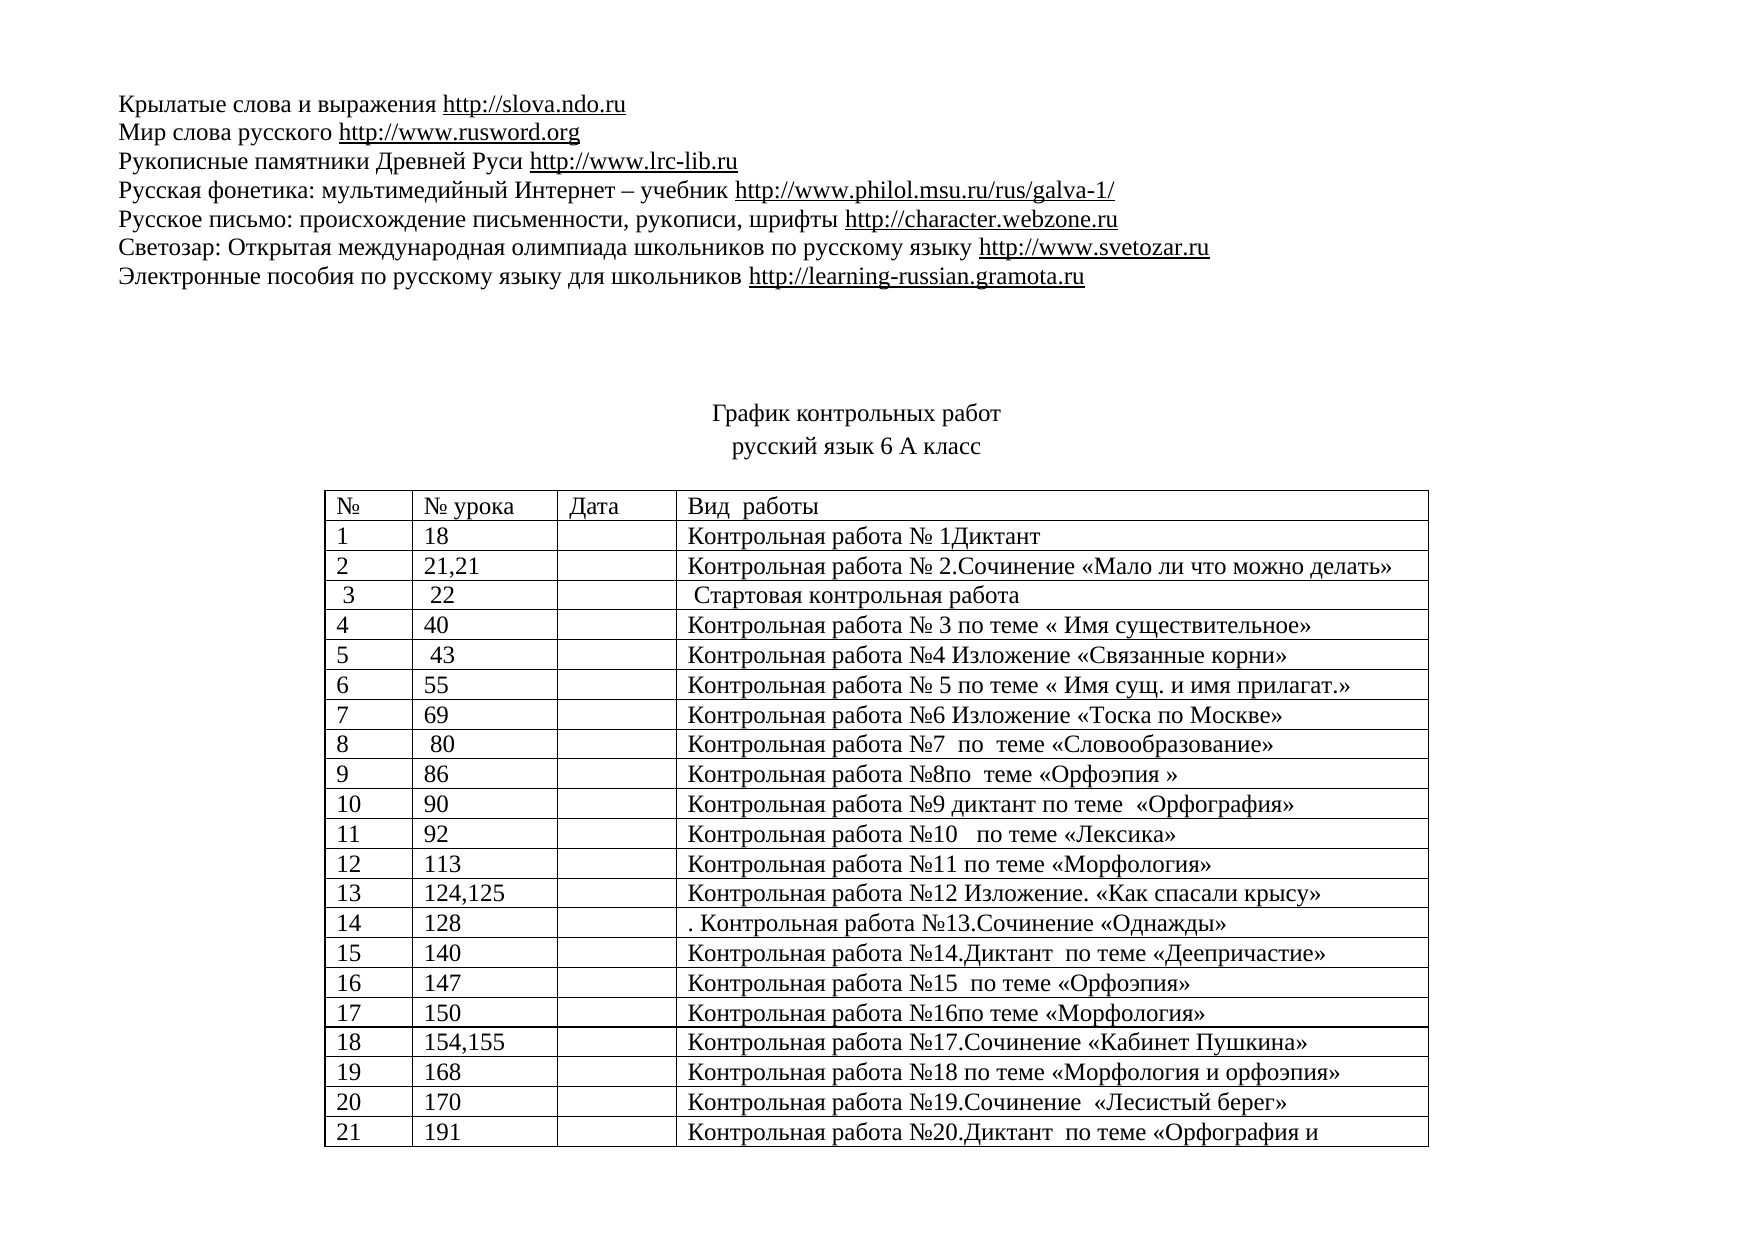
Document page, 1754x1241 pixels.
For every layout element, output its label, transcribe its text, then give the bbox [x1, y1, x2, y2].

table_cell [558, 759, 676, 788]
table_cell 15 [326, 938, 412, 967]
table_cell [558, 789, 676, 818]
table_cell 21 [326, 1117, 412, 1146]
table_cell 12 [326, 849, 412, 877]
table_cell Стартовая контрольная работа [677, 581, 1428, 609]
table_cell 14 [326, 908, 412, 937]
table_cell Контрольная работа №19.Сочинение «Лесистый берег» [677, 1087, 1428, 1116]
table_cell Контрольная работа №17.Сочинение «Кабинет Пушкина» [677, 1028, 1428, 1056]
table_cell 22 [413, 581, 557, 609]
text Светозар: Открытая международная олимпиада школьников по русскому языку http://www.svetozar.ru [118, 232, 1636, 261]
table_cell 168 [413, 1057, 557, 1086]
text Мир слова русского http://www.rusword.org [118, 117, 1636, 146]
table_cell 20 [326, 1087, 412, 1116]
table_cell [558, 610, 676, 639]
text русский язык 6 А класс [118, 431, 1595, 459]
table_cell [558, 1087, 676, 1116]
table_cell 90 [413, 789, 557, 818]
table_cell 2 [326, 551, 412, 579]
table_cell 10 [326, 789, 412, 818]
text График контрольных работ [118, 398, 1595, 426]
table_cell Контрольная работа №4 Изложение «Связанные корни» [677, 640, 1428, 669]
table_cell Контрольная работа №14.Диктант по теме «Деепричастие» [677, 938, 1428, 967]
table_cell [558, 730, 676, 758]
table_cell [558, 521, 676, 550]
table_cell 8 [326, 730, 412, 758]
table_cell 80 [413, 730, 557, 758]
table_cell Контрольная работа №15 по теме «Орфоэпия» [677, 968, 1428, 997]
table_cell 40 [413, 610, 557, 639]
table_cell 18 [326, 1028, 412, 1056]
table_cell Контрольная работа № 1Диктант [677, 521, 1428, 550]
table_cell Контрольная работа №7 по теме «Словообразование» [677, 730, 1428, 758]
table_cell [558, 879, 676, 907]
text Русское письмо: происхождение письменности, рукописи, шрифты http://character.webzone.ru [118, 204, 1636, 232]
table_cell 21,21 [413, 551, 557, 579]
table_cell [558, 1117, 676, 1146]
table_header № [326, 491, 412, 520]
table_cell 17 [326, 998, 412, 1026]
table_cell 128 [413, 908, 557, 937]
table_cell [558, 581, 676, 609]
table_header Вид работы [677, 491, 1428, 520]
table_cell [558, 849, 676, 877]
table_cell 147 [413, 968, 557, 997]
table_cell 140 [413, 938, 557, 967]
table_cell 55 [413, 670, 557, 699]
table_cell 92 [413, 819, 557, 848]
table_cell Контрольная работа №6 Изложение «Тоска по Москве» [677, 700, 1428, 728]
table_cell Контрольная работа №9 диктант по теме «Орфография» [677, 789, 1428, 818]
table_cell 5 [326, 640, 412, 669]
table_cell Контрольная работа №12 Изложение. «Как спасали крысу» [677, 879, 1428, 907]
table_cell Контрольная работа № 5 по теме « Имя сущ. и имя прилагат.» [677, 670, 1428, 699]
table_cell 3 [326, 581, 412, 609]
table_cell Контрольная работа №16по теме «Морфология» [677, 998, 1428, 1026]
table_cell 191 [413, 1117, 557, 1146]
table_cell [558, 1028, 676, 1056]
table_cell 43 [413, 640, 557, 669]
table_cell [558, 640, 676, 669]
table_cell . Контрольная работа №13.Сочинение «Однажды» [677, 908, 1428, 937]
table_cell 170 [413, 1087, 557, 1116]
table_cell [558, 908, 676, 937]
table_cell 13 [326, 879, 412, 907]
text Русская фонетика: мультимедийный Интернет – учебник http://www.philol.msu.ru/rus/galva-1/ [118, 175, 1636, 204]
table_cell 69 [413, 700, 557, 728]
table_cell Контрольная работа №18 по теме «Морфология и орфоэпия» [677, 1057, 1428, 1086]
table_cell [558, 998, 676, 1026]
table_cell 19 [326, 1057, 412, 1086]
text Электронные пособия по русскому языку для школьников http://learning-russian.gramota.ru [118, 261, 1636, 290]
table_cell 154,155 [413, 1028, 557, 1056]
table_cell [558, 551, 676, 579]
table_cell 1 [326, 521, 412, 550]
table_cell 16 [326, 968, 412, 997]
table_cell 4 [326, 610, 412, 639]
table_cell Контрольная работа №8по теме «Орфоэпия » [677, 759, 1428, 788]
table_cell Контрольная работа № 3 по теме « Имя существительное» [677, 610, 1428, 639]
table_cell [558, 670, 676, 699]
table_cell 124,125 [413, 879, 557, 907]
table_cell 11 [326, 819, 412, 848]
table_cell 150 [413, 998, 557, 1026]
table_cell Контрольная работа № 2.Сочинение «Мало ли что можно делать» [677, 551, 1428, 579]
text Рукописные памятники Древней Руси http://www.lrc-lib.ru [118, 146, 1636, 175]
table_cell 7 [326, 700, 412, 728]
table_cell 113 [413, 849, 557, 877]
table_cell [558, 938, 676, 967]
table_header № урока [413, 491, 557, 520]
table_cell [558, 819, 676, 848]
table_cell 18 [413, 521, 557, 550]
table_cell Контрольная работа №11 по теме «Морфология» [677, 849, 1428, 877]
table_cell 6 [326, 670, 412, 699]
text Крылатые слова и выражения http://slova.ndo.ru [118, 89, 1636, 117]
table_cell [558, 700, 676, 728]
table_cell [558, 968, 676, 997]
table_cell [558, 1057, 676, 1086]
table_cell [677, 1117, 1428, 1146]
table_cell 9 [326, 759, 412, 788]
table_cell 86 [413, 759, 557, 788]
table_cell Контрольная работа №10 по теме «Лексика» [677, 819, 1428, 848]
table_header Дата [558, 491, 676, 520]
